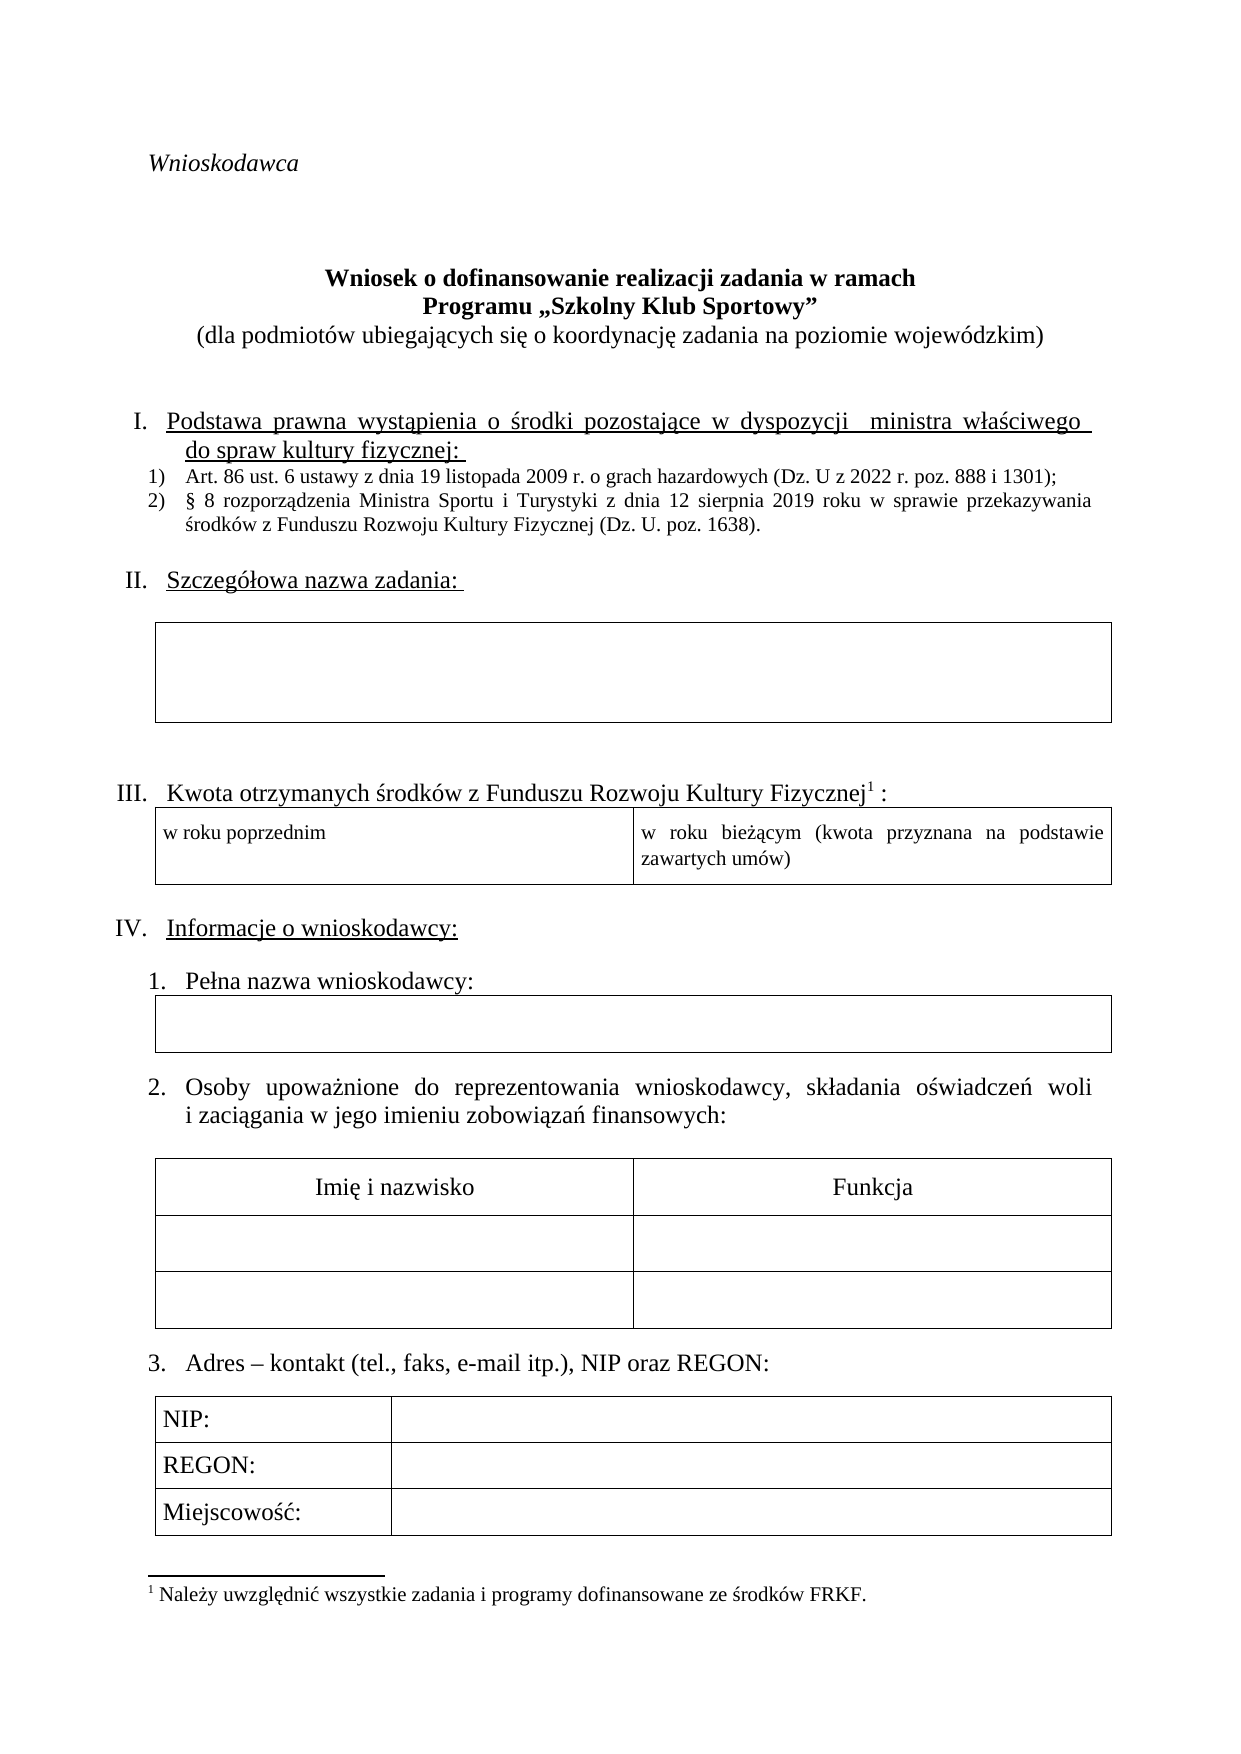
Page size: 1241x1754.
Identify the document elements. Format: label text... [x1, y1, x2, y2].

list § 8 rozporządzenia Ministra Sportu i Turystyki z dnia 12 sierpnia 2019 roku w sprawie przekazywania środków z Funduszu Rozwoju Kultury Fizycznej (Dz. U. poz. 1638). [148, 488, 1093, 536]
text Programu „Szkolny Klub Sportowy” [148, 291, 1093, 320]
table_header [156, 996, 1111, 1052]
table_cell Miejscowość: [156, 1489, 391, 1534]
table_cell [392, 1489, 1111, 1534]
list Osoby upoważnione do reprezentowania wnioskodawcy, składania oświadczeń woli i zaciągania w jego imieniu zobowiązań finansowych: [148, 1072, 1093, 1129]
table_header w roku bieżącym (kwota przyznana na podstawie zawartych umów) [634, 808, 1111, 884]
table_header [392, 1397, 1111, 1442]
table_header Funkcja [634, 1159, 1111, 1214]
list Szczegółowa nazwa zadania: [148, 565, 1093, 593]
table_cell [634, 1272, 1111, 1327]
list Informacje o wnioskodawcy: [148, 913, 1093, 942]
text Wniosek o dofinansowanie realizacji zadania w ramach [148, 263, 1093, 291]
list Kwota otrzymanych środków z Funduszu Rozwoju Kultury Fizycznej : [148, 778, 1093, 807]
table_header NIP: [156, 1397, 391, 1442]
table_header Imię i nazwisko [156, 1159, 633, 1214]
text Wnioskodawca [148, 148, 1093, 176]
text (dla podmiotów ubiegających się o koordynację zadania na poziomie wojewódzkim) [148, 320, 1093, 349]
subtitle Podstawa prawna wystąpienia o środki pozostające w dyspozycji ministra właściwego do spraw kultury fizycznej: [148, 406, 1093, 464]
table_header w roku poprzednim [156, 808, 633, 884]
list Adres – kontakt (tel., faks, e-mail itp.), NIP oraz REGON: [148, 1348, 1093, 1376]
list Art. 86 ust. 6 ustawy z dnia 19 listopada 2009 r. o grach hazardowych (Dz. U z 2022 r. poz. 888 i 1301); [148, 464, 1093, 488]
table_cell [634, 1216, 1111, 1271]
table_cell [392, 1443, 1111, 1488]
table_cell [156, 1272, 633, 1327]
list Pełna nazwa wnioskodawcy: [148, 966, 1093, 995]
table_header [156, 623, 1111, 722]
table_cell REGON: [156, 1443, 391, 1488]
table_cell [156, 1216, 633, 1271]
